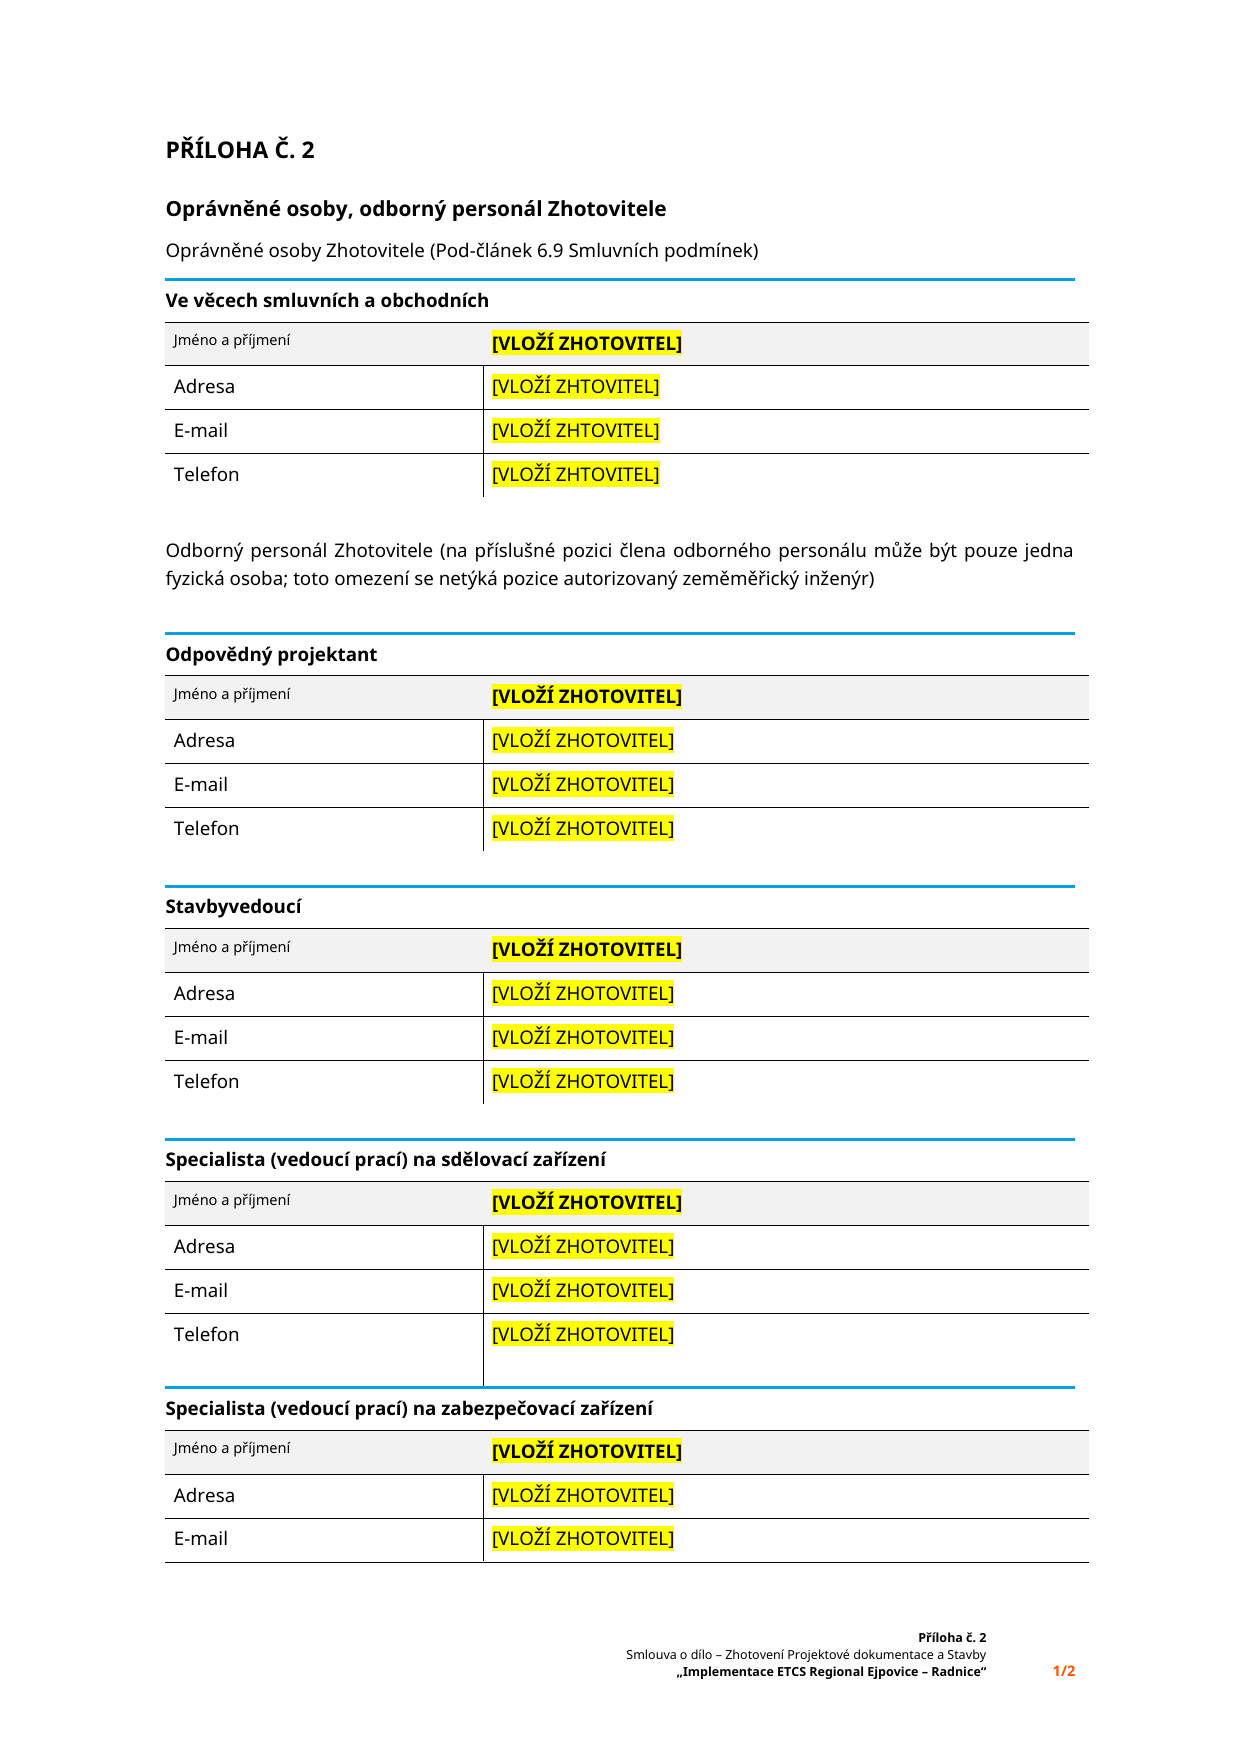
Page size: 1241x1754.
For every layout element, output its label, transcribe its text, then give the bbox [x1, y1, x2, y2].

table_cell [VLOŽÍ ZHOTOVITEL] [484, 1061, 1089, 1103]
table_cell [VLOŽÍ ZHOTOVITEL] [484, 1314, 1089, 1386]
table_cell [VLOŽÍ ZHOTOVITEL] [484, 808, 1089, 851]
table_cell [VLOŽÍ ZHOTOVITEL] [484, 764, 1089, 807]
table_header [VLOŽÍ ZHOTOVITEL] [484, 323, 1089, 365]
text Odborný personál Zhotovitele (na příslušné pozici člena odborného personálu může být pouze jedna fyzická osoba; toto omezení se netýká pozice autorizovaný zeměměřický inženýr) [165, 537, 1075, 591]
table_header [VLOŽÍ ZHOTOVITEL] [484, 676, 1089, 719]
table_header [VLOŽÍ ZHOTOVITEL] [484, 1182, 1089, 1225]
text Ve věcech smluvních a obchodních [165, 281, 1075, 313]
text Specialista (vedoucí prací) na sdělovací zařízení [165, 1141, 1075, 1172]
table_cell Telefon [165, 454, 483, 497]
table_header Jméno a příjmení [165, 929, 484, 972]
table_cell [VLOŽÍ ZHOTOVITEL] [484, 1475, 1089, 1517]
table_header Jméno a příjmení [165, 676, 484, 719]
table_cell E-mail [165, 764, 483, 807]
text Stavbyvedoucí [165, 888, 1075, 919]
text Odpovědný projektant [165, 635, 1075, 666]
table_cell Adresa [165, 1226, 483, 1269]
table_header Jméno a příjmení [165, 323, 484, 365]
table_cell [VLOŽÍ ZHOTOVITEL] [484, 720, 1089, 763]
table_cell Adresa [165, 720, 483, 763]
table_cell Adresa [165, 973, 483, 1016]
table_cell E-mail [165, 410, 483, 453]
table_cell [VLOŽÍ ZHTOVITEL] [484, 366, 1089, 409]
table_cell [VLOŽÍ ZHTOVITEL] [484, 410, 1089, 453]
text Oprávněné osoby, odborný personál Zhotovitele [165, 194, 1075, 222]
table_cell [VLOŽÍ ZHOTOVITEL] [484, 1017, 1089, 1060]
table_cell Adresa [165, 1475, 483, 1517]
table_cell Telefon [165, 1314, 483, 1386]
table_cell [VLOŽÍ ZHOTOVITEL] [484, 973, 1089, 1016]
table_cell Telefon [165, 1061, 483, 1103]
table_cell Telefon [165, 808, 483, 851]
text Oprávněné osoby Zhotovitele (Pod-článek 6.9 Smluvních podmínek) [165, 237, 1075, 263]
text Specialista (vedoucí prací) na zabezpečovací zařízení [165, 1389, 1075, 1421]
table_cell E-mail [165, 1017, 483, 1060]
table_cell E-mail [165, 1519, 483, 1561]
table_header Jméno a příjmení [165, 1182, 484, 1225]
table_header Jméno a příjmení [165, 1431, 484, 1474]
table_cell E-mail [165, 1270, 483, 1313]
table_cell [VLOŽÍ ZHOTOVITEL] [484, 1519, 1089, 1561]
table_cell Adresa [165, 366, 483, 409]
table_header [VLOŽÍ ZHOTOVITEL] [484, 929, 1089, 972]
table_cell [VLOŽÍ ZHOTOVITEL] [484, 1270, 1089, 1313]
table_header [VLOŽÍ ZHOTOVITEL] [484, 1431, 1089, 1474]
table_cell [VLOŽÍ ZHTOVITEL] [484, 454, 1089, 497]
text Příloha č. 2 [165, 134, 1075, 166]
table_cell [VLOŽÍ ZHOTOVITEL] [484, 1226, 1089, 1269]
